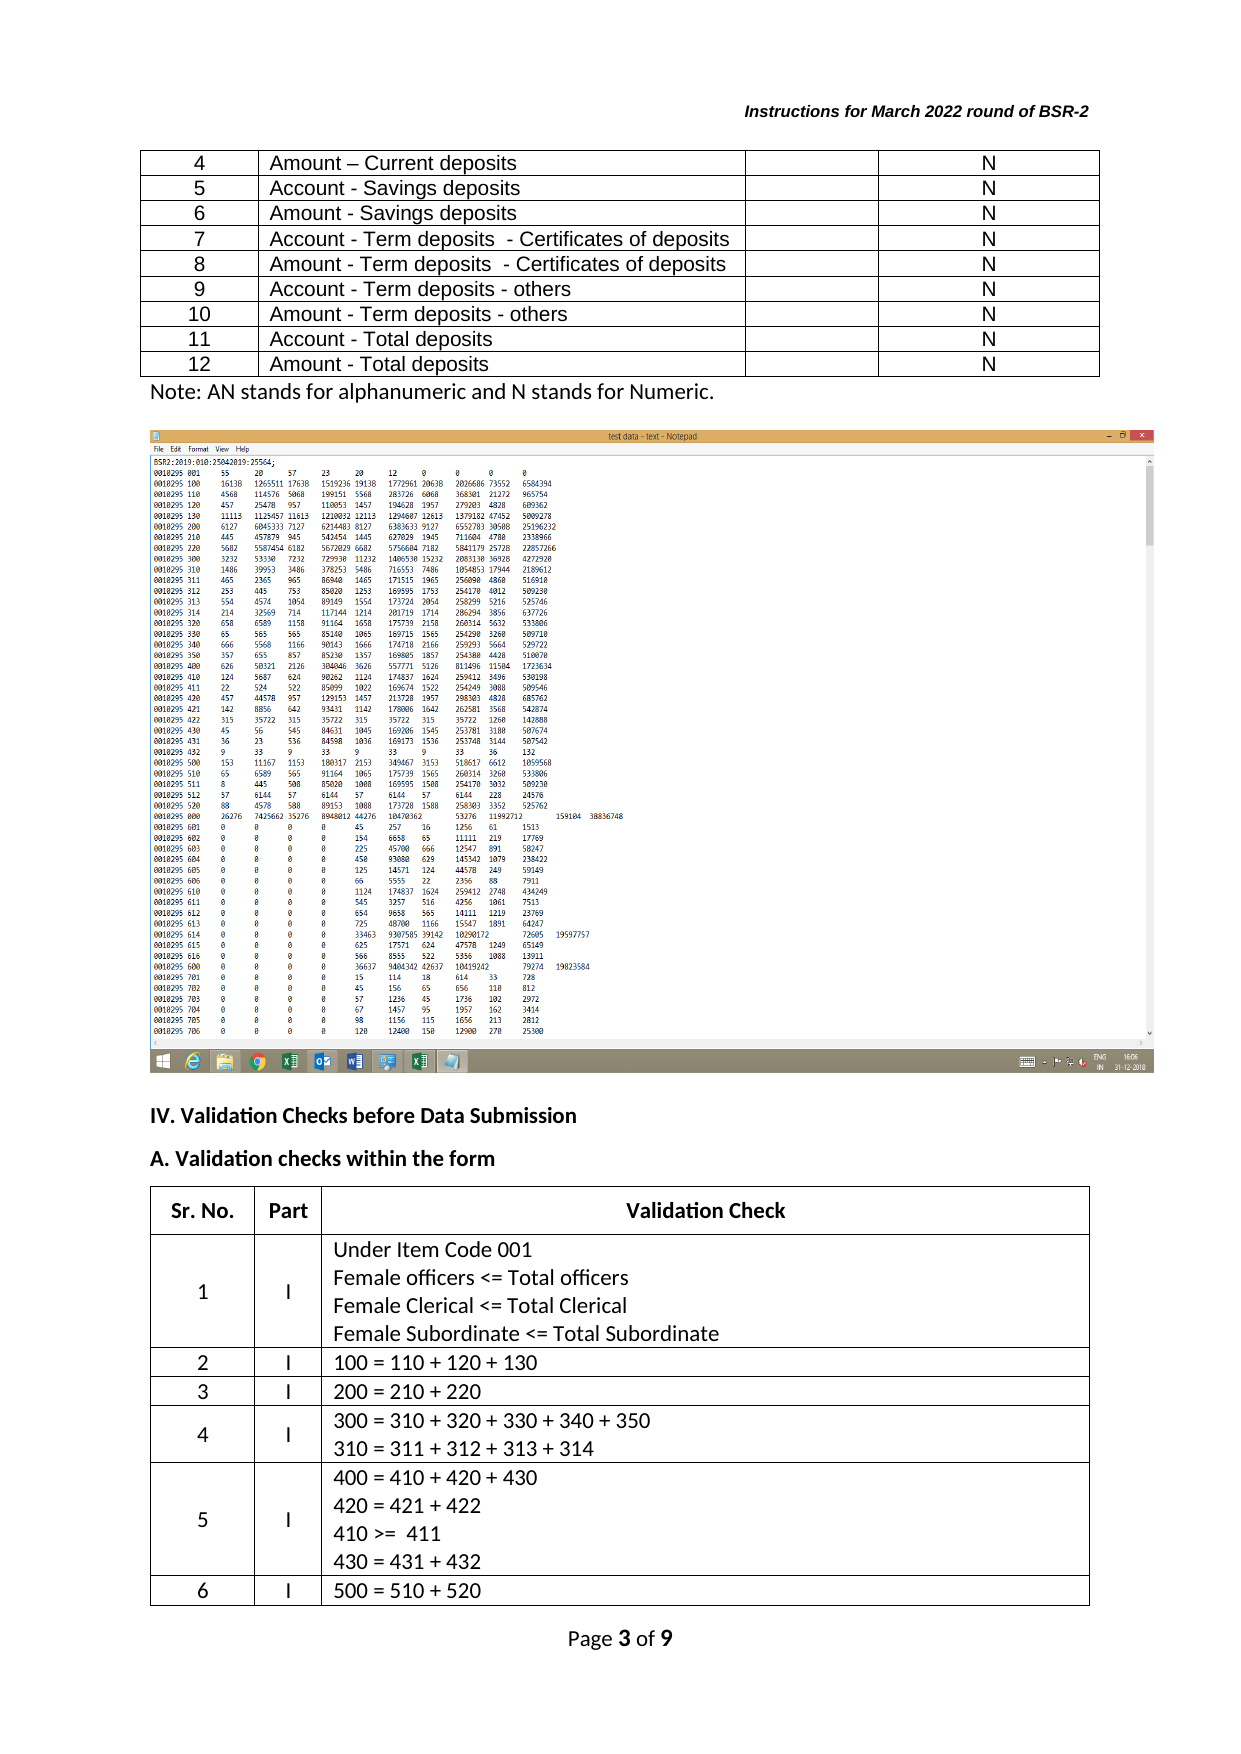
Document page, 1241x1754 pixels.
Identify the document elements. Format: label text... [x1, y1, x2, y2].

table_cell 4 [141, 151, 258, 175]
table_cell N [879, 251, 1099, 276]
table_cell 3 [151, 1377, 254, 1405]
table_header Sr. No. [151, 1187, 254, 1234]
table_cell N [879, 151, 1099, 175]
table_cell 5 [151, 1463, 254, 1575]
text A. Validation checks within the form [150, 1144, 1090, 1172]
table_cell 12 [141, 352, 258, 376]
table_cell 300 = 310 + 320 + 330 + 340 + 350 310 = 311 + 312 + 313 + 314 [322, 1406, 1089, 1462]
table_cell 500 = 510 + 520 510 = 511 + 512 [322, 1576, 1089, 1604]
table_cell Amount - Term deposits - others [259, 302, 745, 326]
table_cell N [879, 302, 1099, 326]
text IV. Validation Checks before Data Submission [150, 1101, 1090, 1129]
table_cell I [255, 1377, 321, 1405]
table_cell N [879, 352, 1099, 376]
table_cell I [255, 1406, 321, 1462]
table_cell Under Item Code 001 Female officers <= Total officers Female Clerical <= Total Clerical Female Subordinate <= Total Subordinate [322, 1235, 1089, 1347]
text Note: AN stands for alphanumeric and N stands for Numeric. [150, 377, 1090, 405]
table_cell Amount – Current deposits [259, 151, 745, 175]
table_cell 7 [141, 226, 258, 250]
table_cell I [255, 1235, 321, 1347]
table_cell N [879, 176, 1099, 200]
table_cell 9 [141, 277, 258, 301]
table_cell 11 [141, 327, 258, 351]
table_cell [746, 151, 878, 175]
table_cell [746, 302, 878, 326]
table_cell 5 [141, 176, 258, 200]
table_cell N [879, 201, 1099, 225]
table_cell [746, 277, 878, 301]
table_cell [746, 176, 878, 200]
table_cell I [255, 1576, 321, 1604]
table_header Validation Check [322, 1187, 1089, 1234]
table_cell 2 [151, 1348, 254, 1376]
table_cell 400 = 410 + 420 + 430 420 = 421 + 422 410 >= 411 430 = 431 + 432 [322, 1463, 1089, 1575]
table_cell N [879, 226, 1099, 250]
table_cell 100 = 110 + 120 + 130 [322, 1348, 1089, 1376]
table_cell 6 [141, 201, 258, 225]
table_cell 1 [151, 1235, 254, 1347]
table_cell Amount - Savings deposits [259, 201, 745, 225]
table_cell N [879, 277, 1099, 301]
picture [150, 430, 1154, 1073]
table_cell 200 = 210 + 220 [322, 1377, 1089, 1405]
table_cell [746, 201, 878, 225]
table_cell 8 [141, 251, 258, 276]
table_cell [746, 226, 878, 250]
table_cell Account - Total deposits [259, 327, 745, 351]
table_cell Amount - Total deposits [259, 352, 745, 376]
table_header Part [255, 1187, 321, 1234]
table_cell N [879, 327, 1099, 351]
table_cell [746, 352, 878, 376]
table_cell I [255, 1463, 321, 1575]
table_cell 6 [151, 1576, 254, 1604]
table_cell 4 [151, 1406, 254, 1462]
table_cell Amount - Term deposits - Certificates of deposits [259, 251, 745, 276]
table_cell Account - Term deposits - Certificates of deposits [259, 226, 745, 250]
table_cell Account - Savings deposits [259, 176, 745, 200]
table_cell [746, 327, 878, 351]
table_cell Account - Term deposits - others [259, 277, 745, 301]
table_cell I [255, 1348, 321, 1376]
table_cell [746, 251, 878, 276]
table_cell 10 [141, 302, 258, 326]
